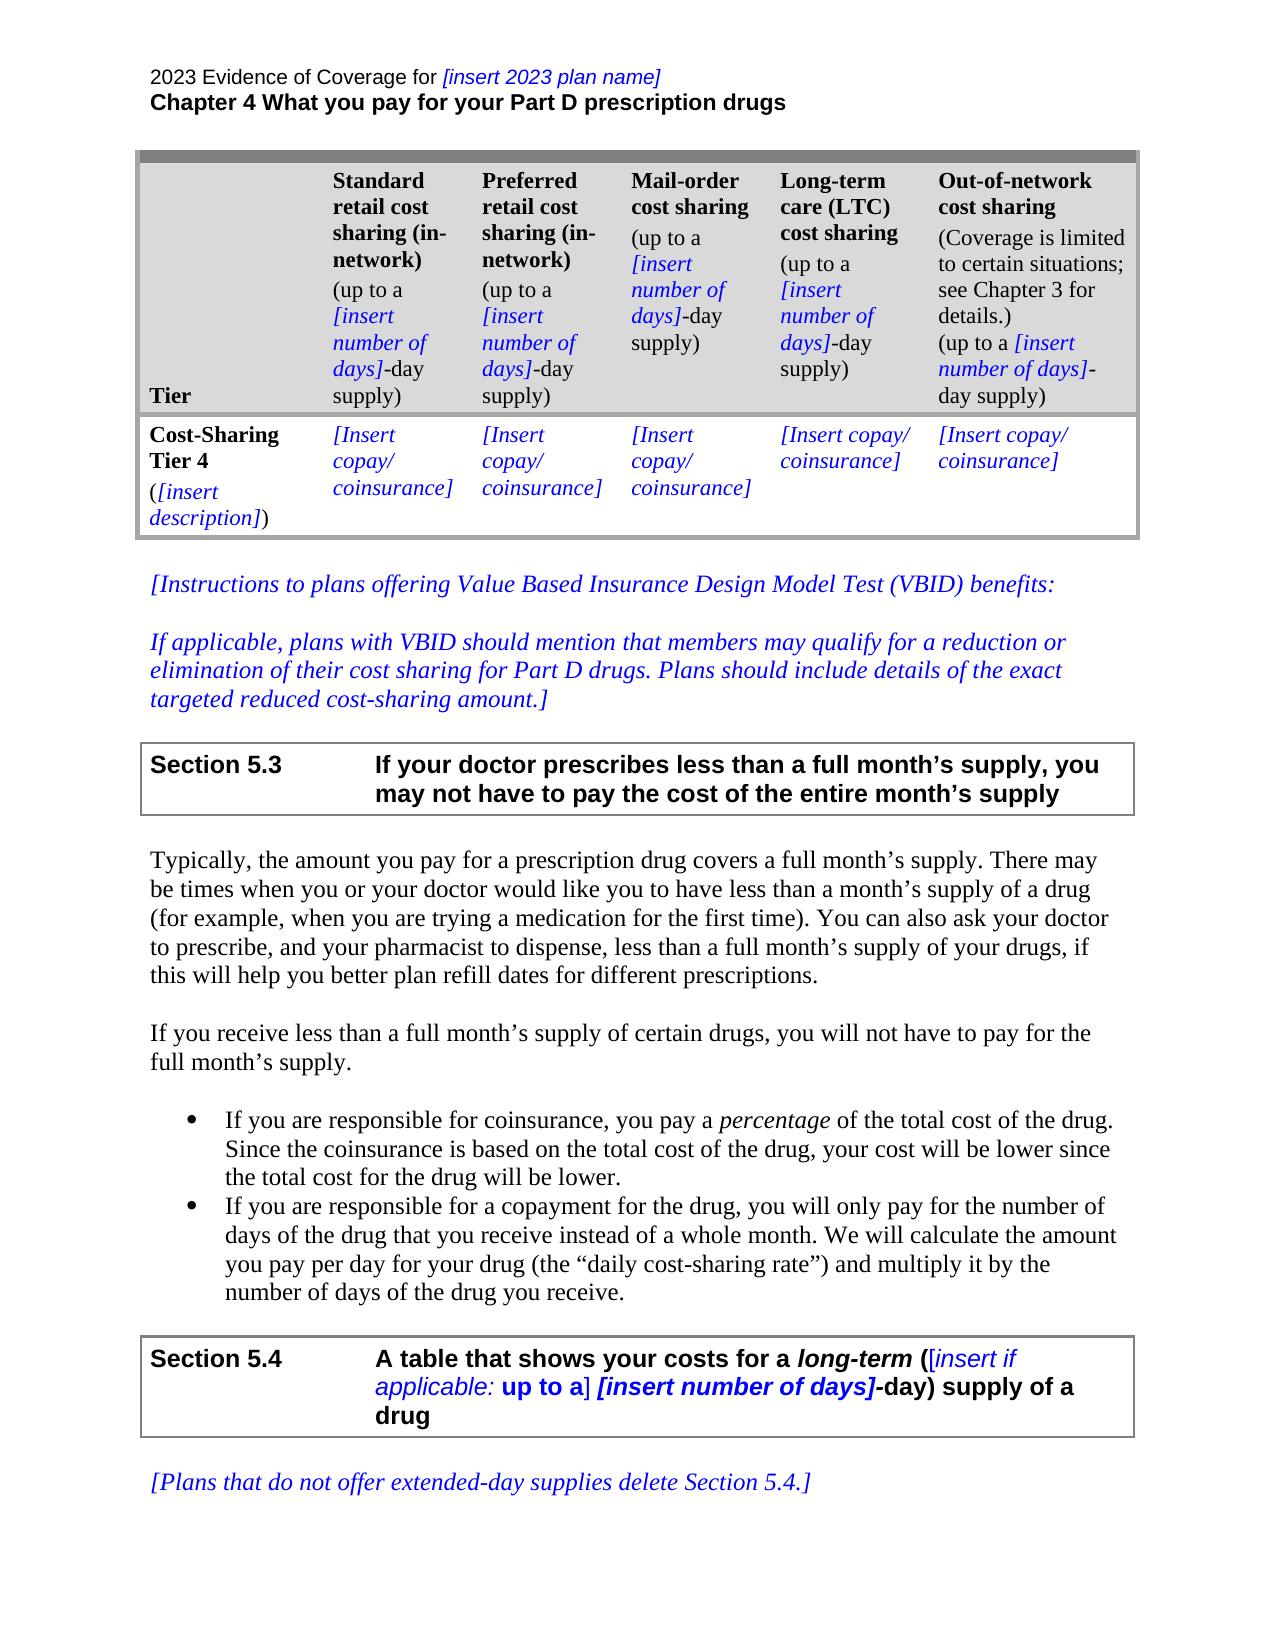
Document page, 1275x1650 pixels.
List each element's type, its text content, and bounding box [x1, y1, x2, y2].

table_cell [Insert copay/ coinsurance] [321, 417, 470, 535]
table_cell [Insert copay/ coinsurance] [768, 417, 926, 535]
table_cell [Insert copay/ coinsurance] [926, 417, 1136, 535]
table_cell [Insert copay/ coinsurance] [619, 417, 768, 535]
table_header Standard retail cost sharing (in-network) (up to a [insert number of days]-day supply) [321, 163, 470, 412]
subtitle Section 5.4 A table that shows your costs for a long-term ([insert if applicable: up to a] [insert number of days]-day) supply of a drug [142, 1346, 1133, 1444]
text [Instructions to plans offering Value Based Insurance Design Model Test (VBID) benefits: [150, 569, 1125, 597]
text [Plans that do not offer extended-day supplies delete Section 5.4.] [150, 1476, 1125, 1504]
list If you are responsible for coinsurance, you pay a percentage of the total cost of the drug. Since the coinsurance is based on the total cost of the drug, your cost will be lower since the total cost for the drug will be lower. [187, 1105, 1125, 1191]
list If you are responsible for a copayment for the drug, you will only pay for the number of days of the drug that you receive instead of a whole month. We will calculate the amount you pay per day for your drug (the “daily cost-sharing rate”) and multiply it by the number of days of the drug you receive. [187, 1204, 1125, 1319]
table_header Mail-order cost sharing (up to a [insert number of days]-day supply) [619, 163, 768, 412]
table_cell [Insert copay/ coinsurance] [470, 417, 619, 535]
text If applicable, plans with VBID should mention that members may qualify for a reduction or elimination of their cost sharing for Part D drugs. Plans should include details of the exact targeted reduced cost-sharing amount.] [150, 627, 1125, 713]
subtitle Section 5.3 If your doctor prescribes less than a full month’s supply, you may not have to pay the cost of the entire month’s supply [142, 744, 1133, 814]
table_header Tier [140, 163, 321, 412]
table_cell Cost-Sharing Tier 4 ([insert description]) [140, 417, 321, 535]
text Typically, the amount you pay for a prescription drug covers a full month’s supply. There may be times when you or your doctor would like you to have less than a month’s supply of a drug (for example, when you are trying a medication for the first time). You can also ask your doctor to prescribe, and your pharmacist to dispense, less than a full month’s supply of your drugs, if this will help you better plan refill dates for different prescriptions. [150, 845, 1125, 989]
table_header Long-term care (LTC) cost sharing (up to a [insert number of days]-day supply) [768, 163, 926, 412]
table_header Preferred retail cost sharing (in-network) (up to a [insert number of days]-day supply) [470, 163, 619, 412]
table_header Out-of-network cost sharing (Coverage is limited to certain situations; see Chapter 3 for details.) (up to a [insert number of days]-day supply) [926, 163, 1136, 412]
text If you receive less than a full month’s supply of certain drugs, you will not have to pay for the full month’s supply. [150, 1018, 1125, 1076]
